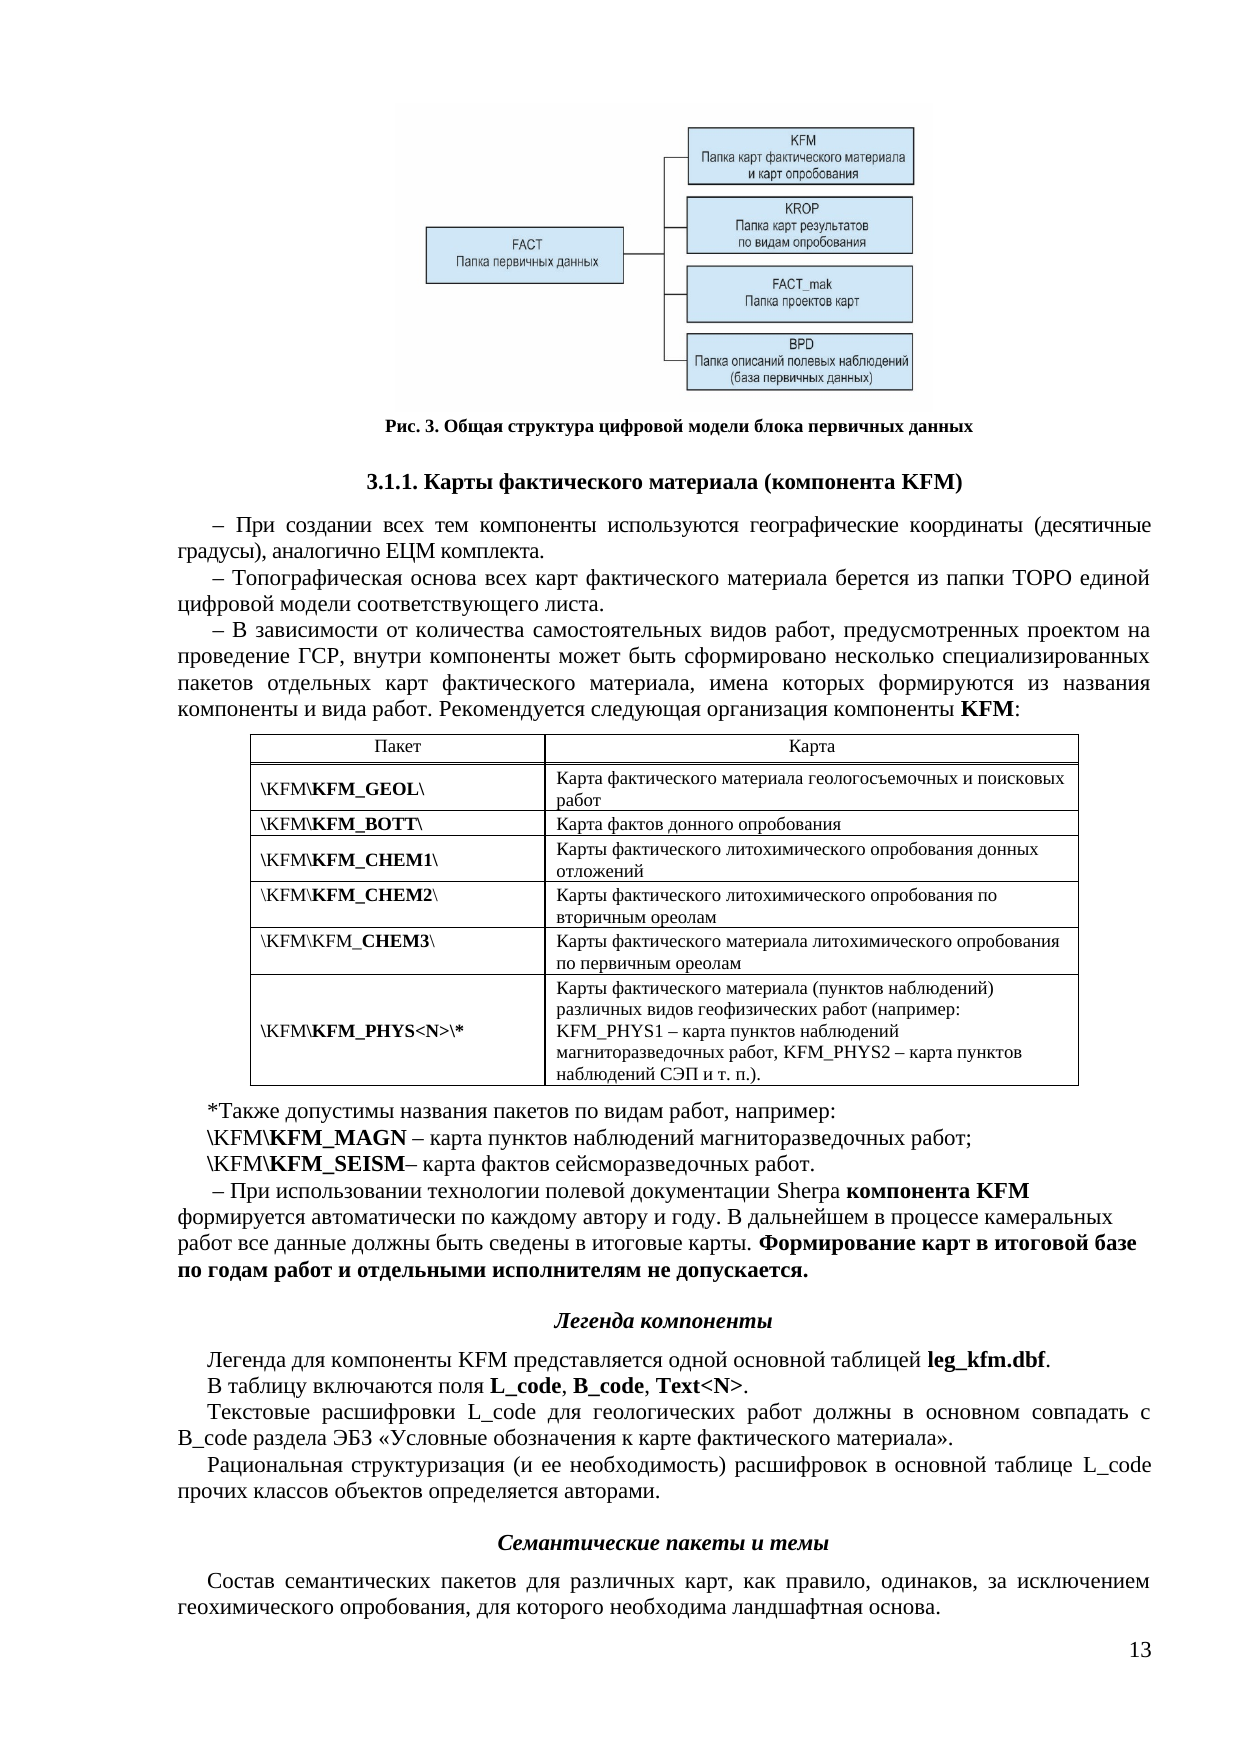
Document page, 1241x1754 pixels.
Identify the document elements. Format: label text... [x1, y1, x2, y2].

table_cell Карты фактического материала (пунктов наблюдений) различных видов геофизических работ (например: KFM_PHYS1 – карта пунктов наблюдений магниторазведочных работ, KFM_PHYS2 – карта пунктов наблюдений СЭП и т. п.). [546, 975, 1078, 1084]
picture [395, 103, 934, 412]
table_cell \KFM\KFM_CHEM2\ [251, 882, 544, 927]
table_cell \KFM\KFM_BOTT\ [251, 811, 544, 835]
table_cell \KFM\KFM_CHEM1\ [251, 836, 544, 881]
table_cell Карты фактического литохимического опробования донных отложений [546, 836, 1078, 881]
text – Топографическая основа всех карт фактического материала берется из папки ТОРО единой цифровой модели соответствующего листа. [177, 564, 1152, 616]
text – При использовании технологии полевой документации Sherpa компонента KFM формируется автоматически по каждому автору и году. В дальнейшем в процессе камеральных работ все данные должны быть сведены в итоговые карты. Формирование карт в итоговой базе по годам работ и отдельными исполнителям не допускается. [177, 1177, 1152, 1282]
text \KFM\KFM_SEISM– карта фактов сейсморазведочных работ. [177, 1151, 1152, 1177]
table_cell \KFM\KFM_CHEM3\ [251, 928, 544, 973]
text В таблицу включаются поля L_code, B_code, Text<N>. [177, 1372, 1152, 1398]
table_cell \KFM\KFM_PHYS<N>\* [251, 975, 544, 1084]
table_header Карта [546, 735, 1078, 762]
text Состав семантических пакетов для различных карт, как правило, одинаков, за исключением геохимического опробования, для которого необходима ландшафтная основа. [177, 1567, 1152, 1620]
text – В зависимости от количества самостоятельных видов работ, предусмотренных проектом на проведение ГСР, внутри компоненты может быть сформировано несколько специализированных пакетов отдельных карт фактического материала, имена которых формируются из названия компоненты и вида работ. Рекомендуется следующая организация компоненты KFM: [177, 616, 1152, 721]
table_header Пакет [251, 735, 544, 762]
table_cell \KFM\KFM_GEOL\ [251, 765, 544, 810]
text 3.1.1. Карты фактического материала (компонента KFM) [177, 468, 1152, 495]
table_cell Карта фактического материала геологосъемочных и поисковых работ [546, 765, 1078, 810]
text Семантические пакеты и темы [177, 1528, 1152, 1555]
text – При создании всех тем компоненты используются географические координаты (десятичные градусы), аналогично ЕЦМ комплекта. [177, 511, 1152, 564]
table_cell Карты фактического литохимического опробования по вторичным ореолам [546, 882, 1078, 927]
text Текстовые расшифровки L_code для геологических работ должны в основном совпадать с В_code раздела ЭБЗ «Условные обозначения к карте фактического материала». [177, 1398, 1152, 1451]
text *Также допустимы названия пакетов по видам работ, например: [177, 1098, 1152, 1124]
text Рациональная структуризация (и ее необходимость) расшифровок в основной таблице L_code прочих классов объектов определяется авторами. [177, 1451, 1152, 1503]
table_cell Карта фактов донного опробования [546, 811, 1078, 835]
text Легенда для компоненты KFM представляется одной основной таблицей leg_kfm.dbf. [177, 1346, 1152, 1372]
text \KFM\KFM_MAGN – карта пунктов наблюдений магниторазведочных работ; [177, 1124, 1152, 1151]
text Легенда компоненты [177, 1307, 1152, 1333]
table_cell Карты фактического материала литохимического опробования по первичным ореолам [546, 928, 1078, 973]
